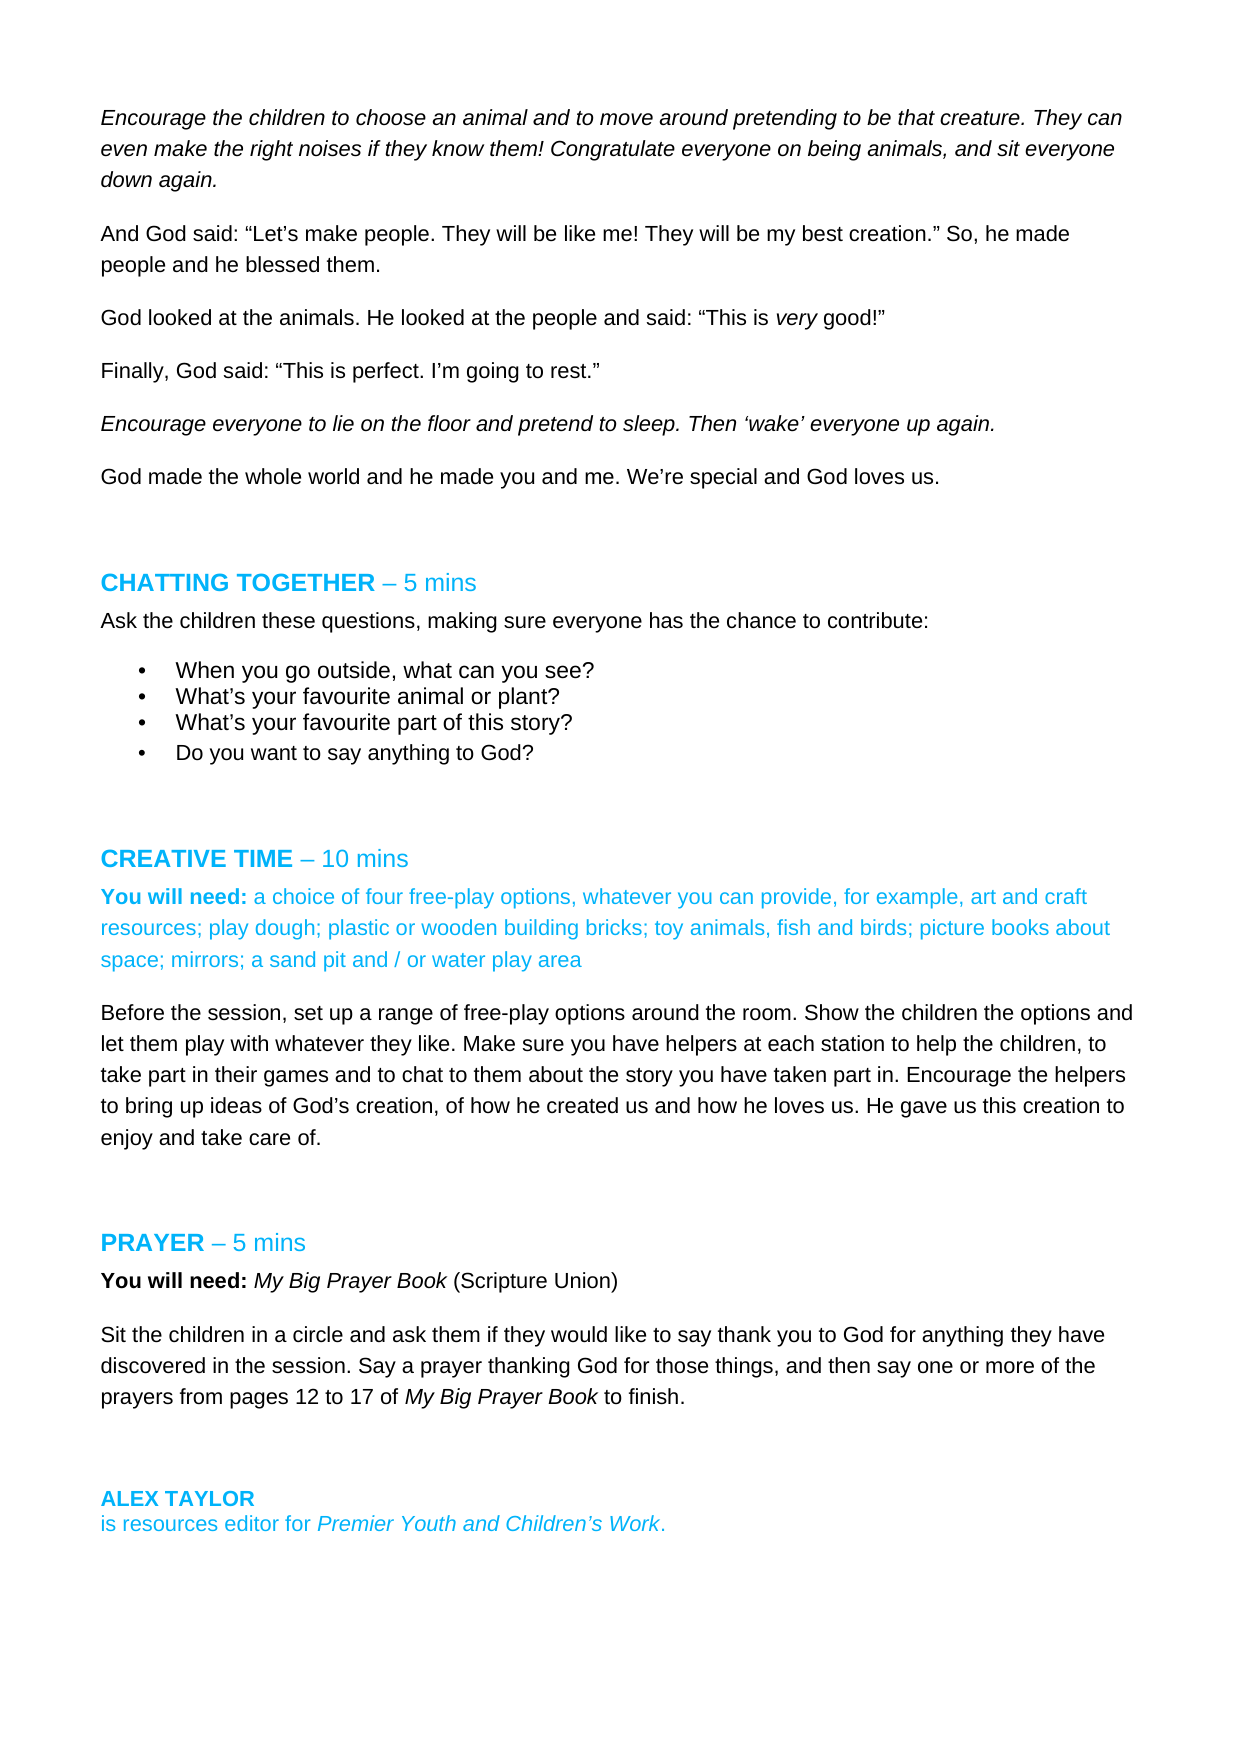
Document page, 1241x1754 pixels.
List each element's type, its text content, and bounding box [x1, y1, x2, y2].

text Encourage the children to choose an animal and to move around pretending to be that creature. They can even make the right noises if they know them! Congratulate everyone on being animals, and sit everyone down again. [100, 100, 1140, 194]
subtitle CHATTING TOGETHER – 5 mins [100, 566, 1140, 597]
text Ask the children these questions, making sure everyone has the chance to contribute: [100, 603, 1140, 635]
text God looked at the animals. He looked at the people and said: “This is very good!” [100, 300, 1140, 332]
text You will need: My Big Prayer Book (Scripture Union) [100, 1264, 1140, 1295]
text Finally, God said: “This is perfect. I’m going to rest.” [100, 353, 1140, 385]
text Sit the children in a circle and ask them if they would like to say thank you to God for anything they have discovered in the session. Say a prayer thanking God for those things, and then say one or more of the prayers from pages 12 to 17 of My Big Prayer Book to finish. [100, 1317, 1140, 1411]
list What’s your favourite animal or plant? [138, 683, 1140, 709]
text is resources editor for Premier Youth and Children’s Work. [100, 1511, 1140, 1536]
list When you go outside, what can you see? [138, 657, 1140, 683]
text And God said: “Let’s make people. They will be like me! They will be my best creation.” So, he made people and he blessed them. [100, 216, 1140, 278]
text Encourage everyone to lie on the floor and pretend to sleep. Then ‘wake’ everyone up again. [100, 407, 1140, 438]
subtitle CREATIVE TIME – 10 mins [100, 842, 1140, 873]
text ALEX TAYLOR [100, 1486, 1140, 1511]
subtitle PRAYER – 5 mins [100, 1226, 1140, 1258]
text You will need: a choice of four free-play options, whatever you can provide, for example, art and craft resources; play dough; plastic or wooden building bricks; toy animals, fish and birds; picture books about space; mirrors; a sand pit and / or water play area [100, 879, 1140, 973]
list Do you want to say anything to God? [138, 736, 1140, 767]
list What’s your favourite part of this story? [138, 709, 1140, 736]
text God made the whole world and he made you and me. We’re special and God loves us. [100, 460, 1140, 491]
text Before the session, set up a range of free-play options around the room. Show the children the options and let them play with whatever they like. Make sure you have helpers at each station to help the children, to take part in their games and to chat to them about the story you have taken part in. Encourage the helpers to bring up ideas of God’s creation, of how he created us and how he loves us. He gave us this creation to enjoy and take care of. [100, 995, 1140, 1151]
